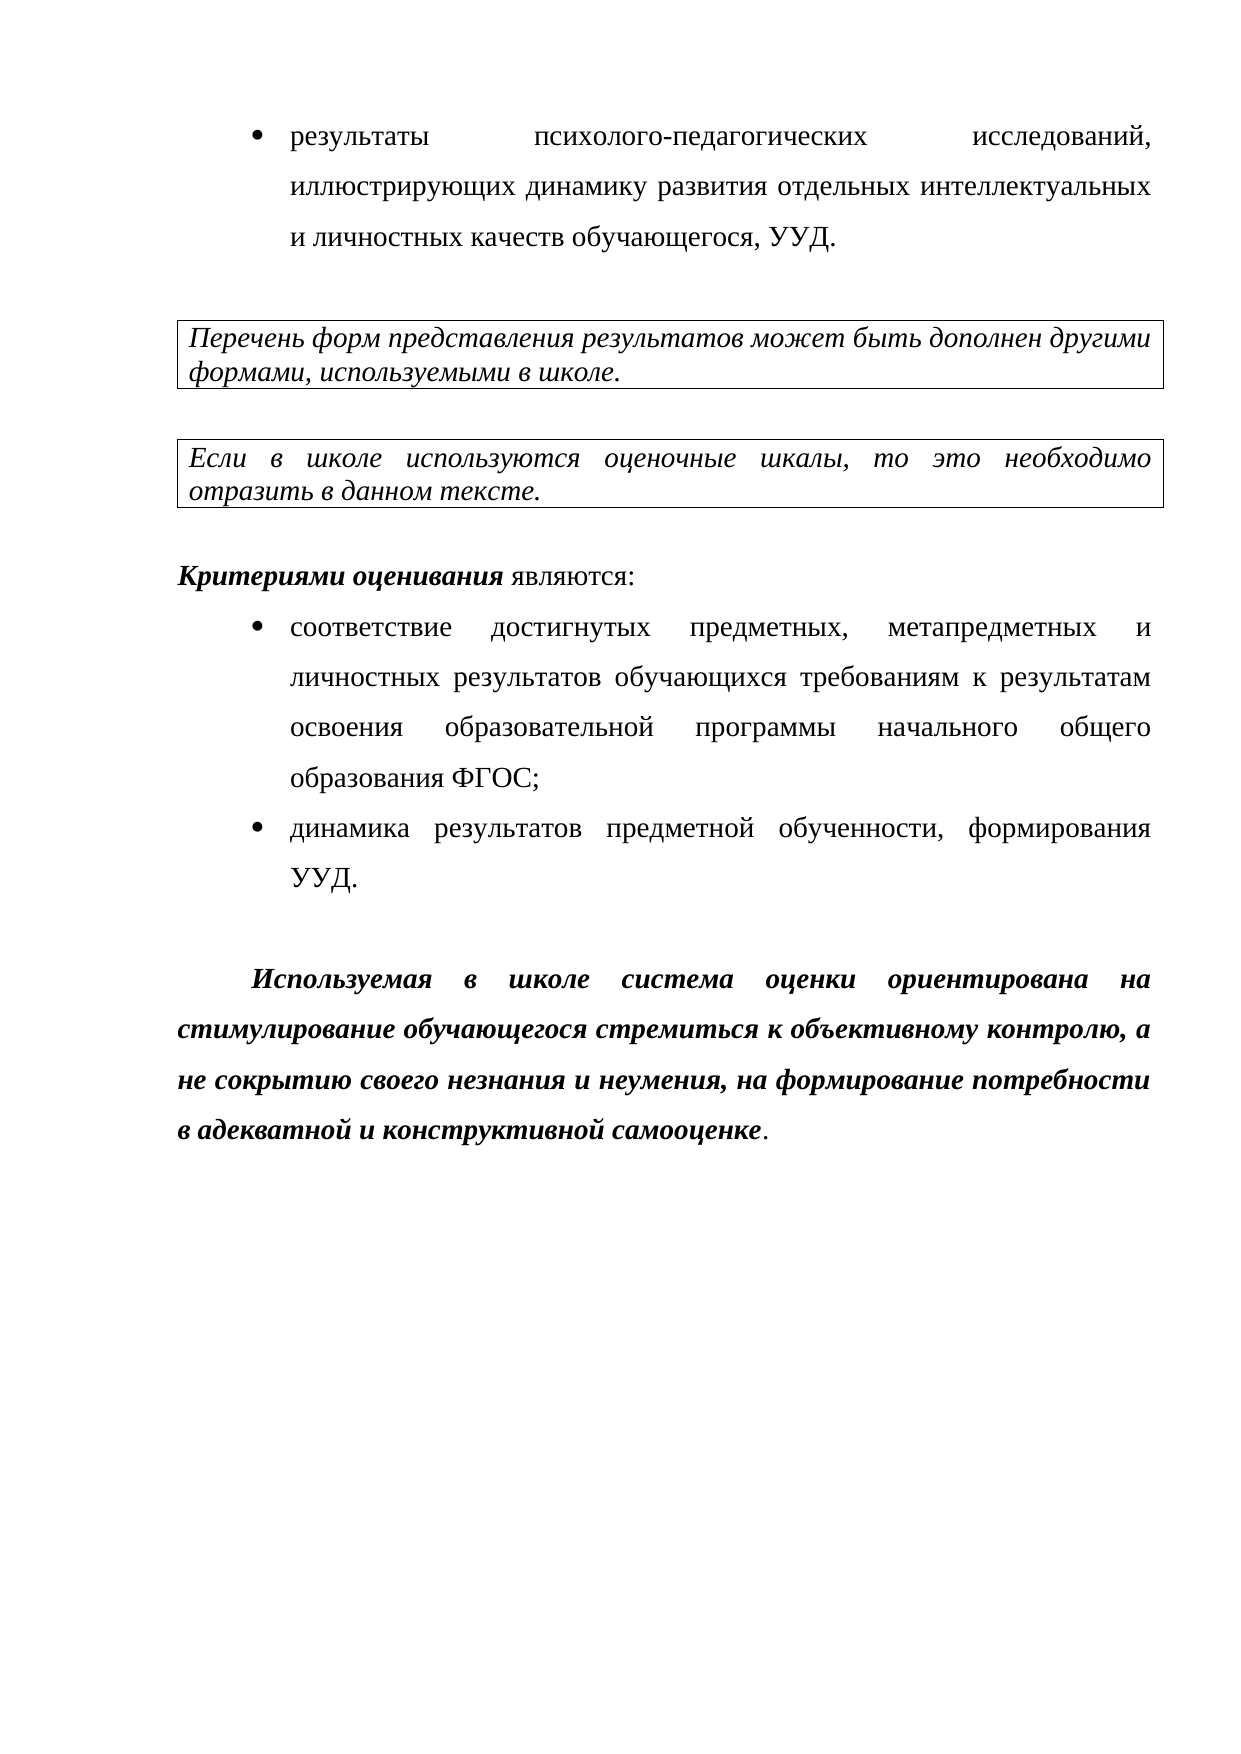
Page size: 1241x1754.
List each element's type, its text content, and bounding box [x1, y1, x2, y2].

table_header Если в школе используются оценочные шкалы, то это необходимо отразить в данном тексте. [178, 440, 1163, 507]
text Критериями оценивания являются: [177, 558, 1152, 592]
table_header Перечень форм представления результатов может быть дополнен другими формами, используемыми в школе. [178, 321, 1163, 388]
list динамика результатов предметной обученности, формирования УУД. [252, 810, 1152, 894]
list соответствие достигнутых предметных, метапредметных и личностных результатов обучающихся требованиям к результатам освоения образовательной программы начального общего образования ФГОС; [252, 609, 1152, 793]
text Используемая в школе система оценки ориентирована на стимулирование обучающегося стремиться к объективному контролю, а не сокрытию своего незнания и неумения, на формирование потребности в адекватной и конструктивной самооценке. [177, 961, 1152, 1146]
list результаты психолого-педагогических исследований, иллюстрирующих динамику развития отдельных интеллектуальных и личностных качеств обучающегося, УУД. [252, 118, 1152, 252]
